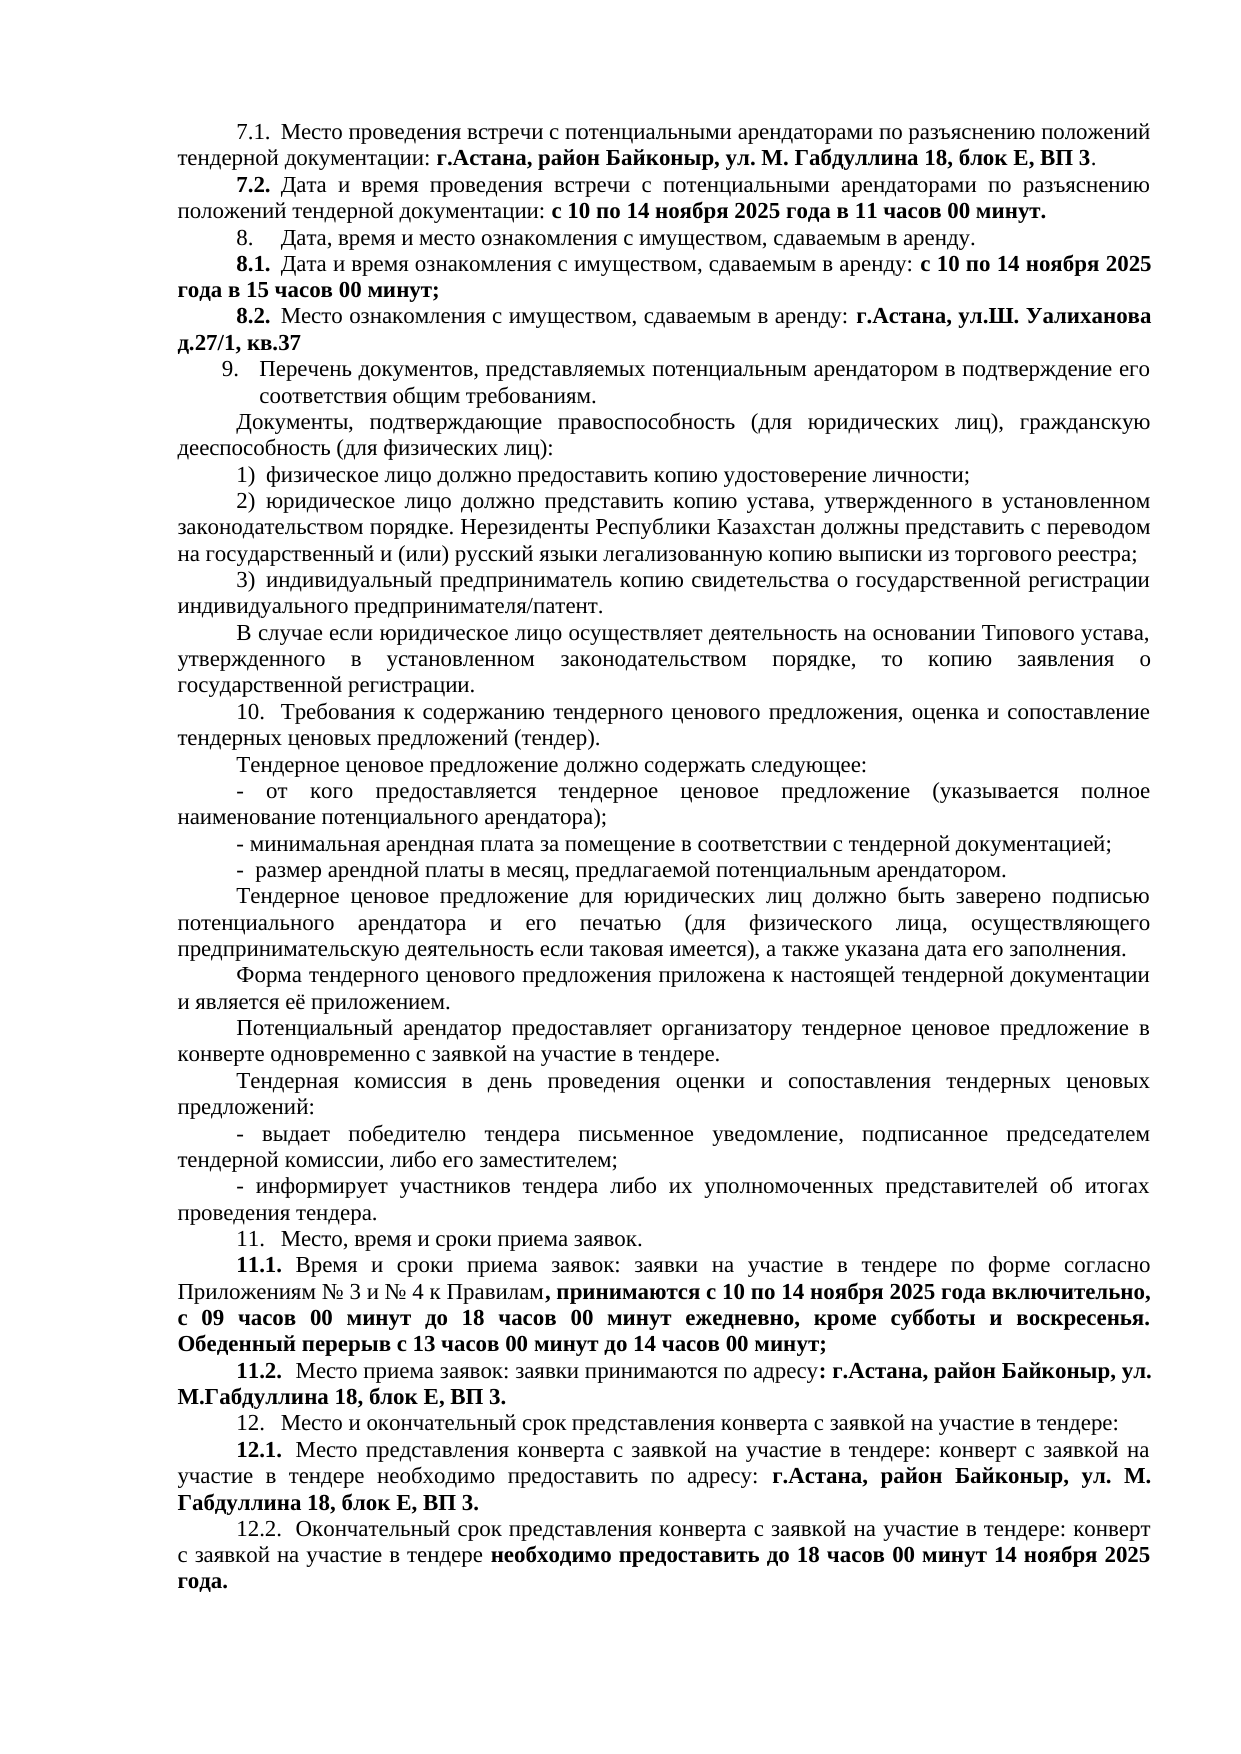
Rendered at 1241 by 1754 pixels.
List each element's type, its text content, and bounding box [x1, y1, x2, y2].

list Место, время и сроки приема заявок. [177, 1225, 1152, 1251]
text - информирует участников тендера либо их уполномоченных представителей об итогах проведения тендера. [177, 1172, 1152, 1225]
text В случае если юридическое лицо осуществляет деятельность на основании Типового устава, утвержденного в установленном законодательством порядке, то копию заявления о государственной регистрации. [177, 619, 1152, 698]
list индивидуальный предприниматель копию свидетельства о государственной регистрации индивидуального предпринимателя/патент. [177, 566, 1152, 619]
list Дата, время и место ознакомления с имуществом, сдаваемым в аренду. [177, 223, 1152, 250]
text Потенциальный арендатор предоставляет организатору тендерное ценовое предложение в конверте одновременно с заявкой на участие в тендере. [177, 1014, 1152, 1067]
text 10. Требования к содержанию тендерного ценового предложения, оценка и сопоставление тендерных ценовых предложений (тендер). [177, 698, 1152, 751]
text Документы, подтверждающие правоспособность (для юридических лиц), гражданскую дееспособность (для физических лиц): [177, 408, 1152, 461]
text Форма тендерного ценового предложения приложена к настоящей тендерной документации и является её приложением. [177, 961, 1152, 1014]
list Место ознакомления с имуществом, сдаваемым в аренду: г.Астана, ул.Ш. Уалиханова д.27/1, кв.37 [177, 303, 1152, 355]
list юридическое лицо должно представить копию устава, утвержденного в установленном законодательством порядке. Нерезиденты Республики Казахстан должны представить с переводом на государственный и (или) русский языки легализованную копию выписки из торгового реестра; [177, 487, 1152, 566]
list Место приема заявок: заявки принимаются по адресу: г.Астана, район Байконыр, ул. М.Габдуллина 18, блок Е, ВП 3. [177, 1357, 1152, 1409]
text - размер арендной платы в месяц, предлагаемой потенциальным арендатором. [177, 856, 1152, 882]
list Место и окончательный срок представления конверта с заявкой на участие в тендере: [177, 1409, 1152, 1436]
list Дата и время проведения встречи с потенциальными арендаторами по разъяснению положений тендерной документации: с 10 по 14 ноября 2025 года в 11 часов 00 минут. [177, 171, 1152, 223]
list Окончательный срок представления конверта с заявкой на участие в тендере: конверт с заявкой на участие в тендере необходимо предоставить до 18 часов 00 минут 14 ноября 2025 года. [177, 1515, 1152, 1594]
list Дата и время ознакомления с имуществом, сдаваемым в аренду: с 10 по 14 ноября 2025 года в 15 часов 00 минут; [177, 250, 1152, 303]
text - выдает победителю тендера письменное уведомление, подписанное председателем тендерной комиссии, либо его заместителем; [177, 1119, 1152, 1172]
list Место проведения встречи с потенциальными арендаторами по разъяснению положений тендерной документации: г.Астана, район Байконыр, ул. М. Габдуллина 18, блок Е, ВП 3. [177, 118, 1152, 171]
text - от кого предоставляется тендерное ценовое предложение (указывается полное наименование потенциального арендатора); [177, 777, 1152, 830]
list Перечень документов, представляемых потенциальным арендатором в подтверждение его соответствия общим требованиям. [222, 355, 1152, 408]
list физическое лицо должно предоставить копию удостоверение личности; [177, 461, 1152, 487]
text Тендерное ценовое предложение для юридических лиц должно быть заверено подписью потенциального арендатора и его печатью (для физического лица, осуществляющего предпринимательскую деятельность если таковая имеется), а также указана дата его заполнения. [177, 882, 1152, 961]
list Место представления конверта с заявкой на участие в тендере: конверт с заявкой на участие в тендере необходимо предоставить по адресу: г.Астана, район Байконыр, ул. М. Габдуллина 18, блок Е, ВП 3. [177, 1436, 1152, 1515]
text Тендерная комиссия в день проведения оценки и сопоставления тендерных ценовых предложений: [177, 1067, 1152, 1119]
text - минимальная арендная плата за помещение в соответствии с тендерной документацией; [177, 830, 1152, 856]
text Тендерное ценовое предложение должно содержать следующее: [177, 751, 1152, 777]
list Время и сроки приема заявок: заявки на участие в тендере по форме согласно Приложениям № 3 и № 4 к Правилам, принимаются с 10 по 14 ноября 2025 года включительно, с 09 часов 00 минут до 18 часов 00 минут ежедневно, кроме субботы и воскресенья. Обеденный перерыв с 13 часов 00 минут до 14 часов 00 минут; [177, 1251, 1152, 1357]
